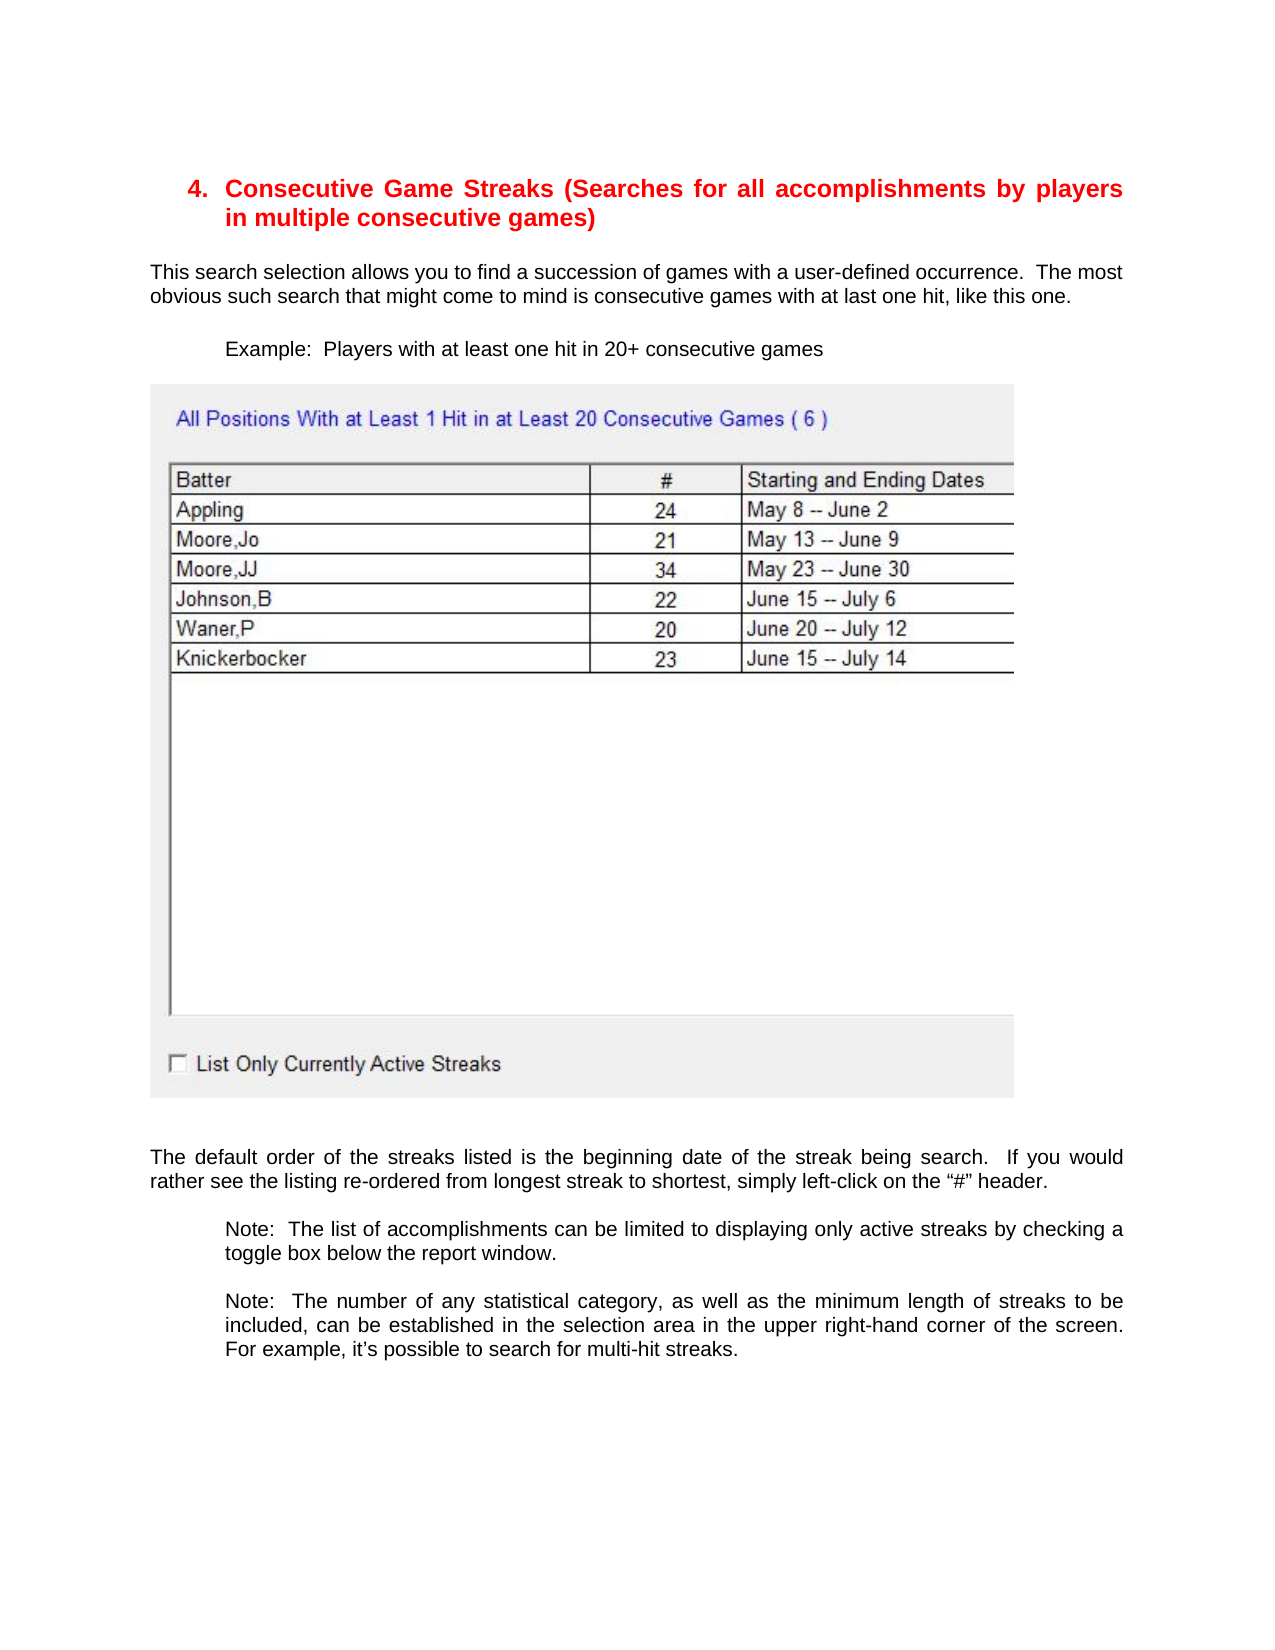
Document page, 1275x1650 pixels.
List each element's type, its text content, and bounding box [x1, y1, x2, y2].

text Example: Players with at least one hit in 20+ consecutive games [225, 337, 1125, 361]
text This search selection allows you to find a succession of games with a user-defined occurrence. The most obvious such search that might come to mind is consecutive games with at last one hit, like this one. [150, 260, 1125, 308]
list Consecutive Game Streaks (Searches for all accomplishments by players in multiple consecutive games) [187, 174, 1125, 231]
picture [150, 384, 1014, 1098]
text Note: The number of any statistical category, as well as the minimum length of streaks to be included, can be established in the selection area in the upper right-hand corner of the screen. For example, it’s possible to search for multi-hit streaks. [225, 1289, 1125, 1361]
text The default order of the streaks listed is the beginning date of the streak being search. If you would rather see the listing re-ordered from longest streak to shortest, simply left-click on the “#” header. [150, 1145, 1125, 1193]
text Note: The list of accomplishments can be limited to displaying only active streaks by checking a toggle box below the report window. [225, 1217, 1125, 1265]
